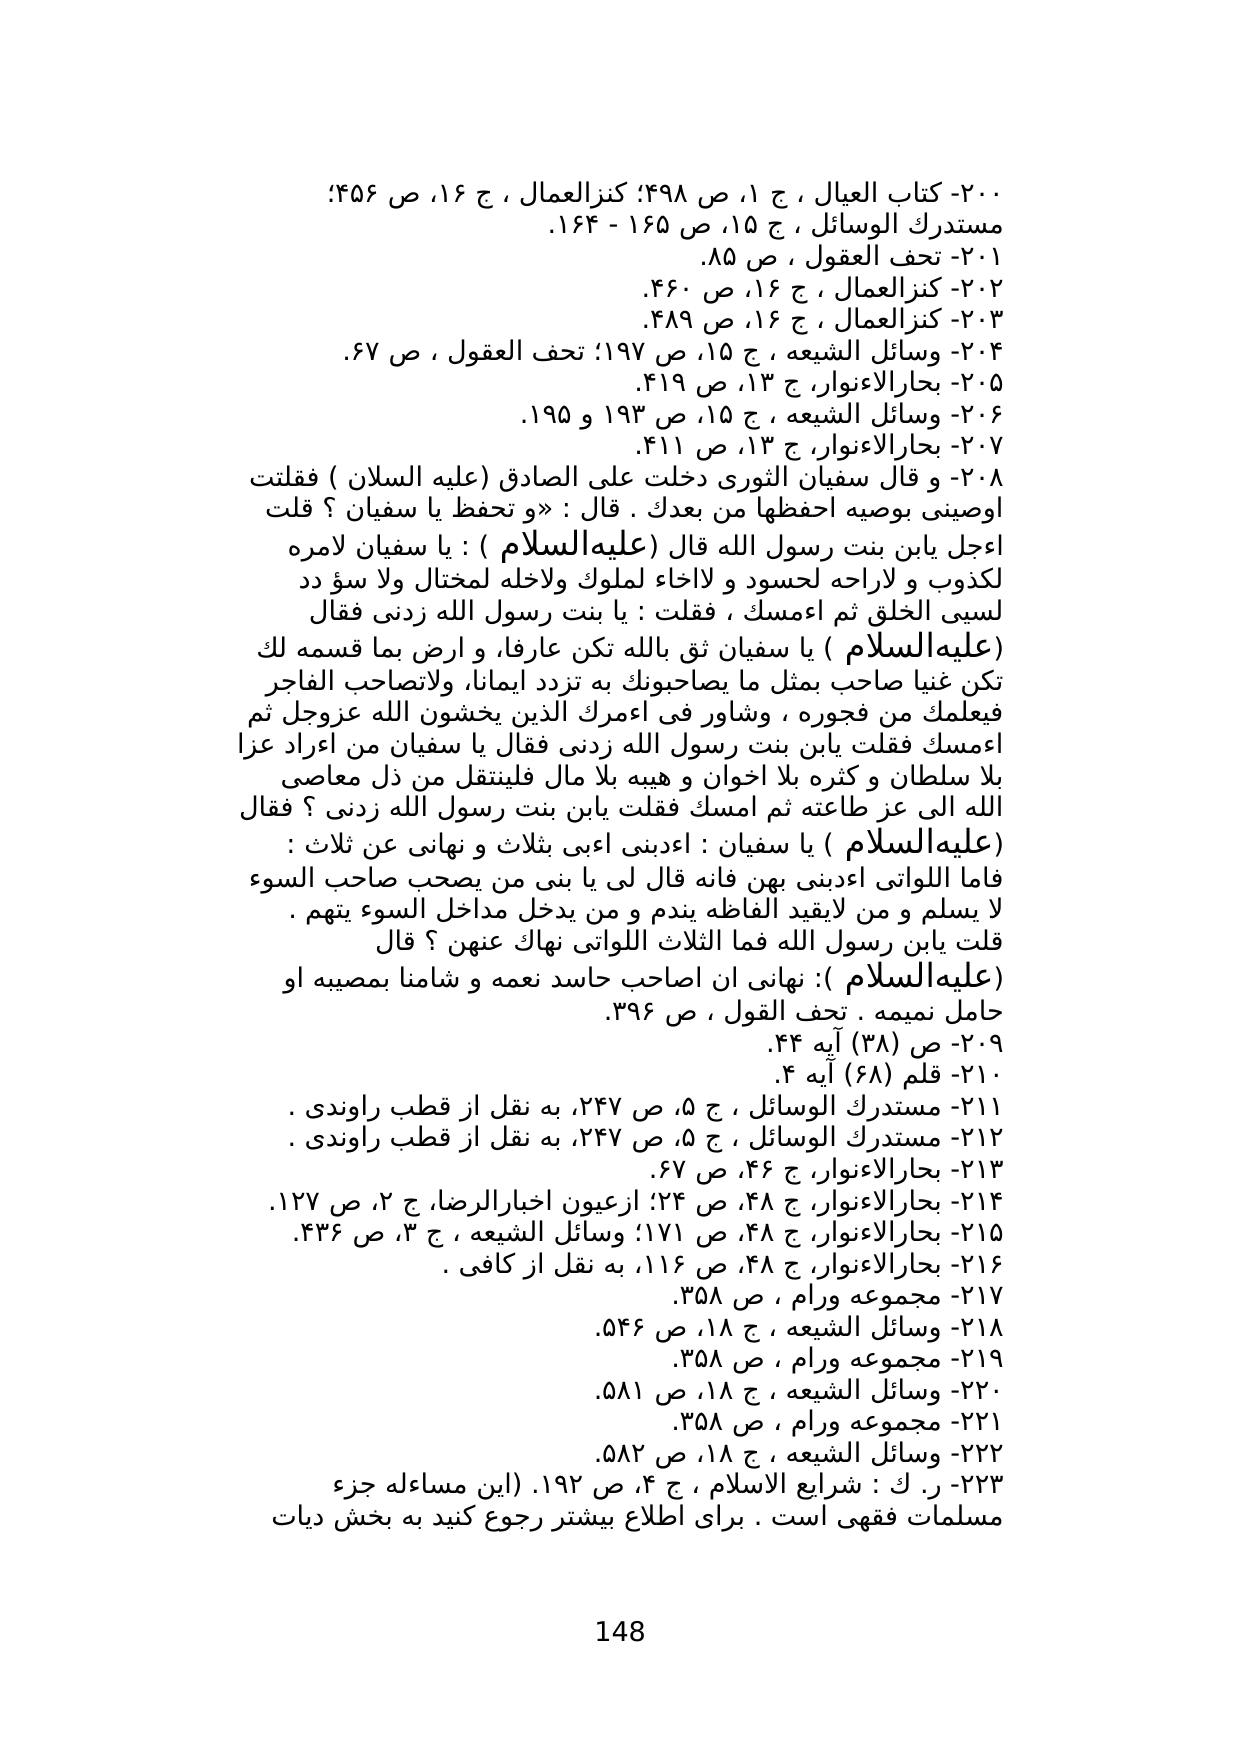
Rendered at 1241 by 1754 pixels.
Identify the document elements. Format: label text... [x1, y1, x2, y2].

text ۲۱۶- بحارالاءنوار، ج ۴۸، ص ۱۱۶، به نقل از كافى . [236, 1248, 1004, 1279]
text ۲۱۹- مجموعه ورام ، ص ۳۵۸. [236, 1343, 1004, 1374]
text ۲۰۰- كتاب العيال ، ج ۱، ص ۴۹۸؛ كنزالعمال ، ج ۱۶، ص ۴۵۶؛ مستدرك الوسائل ، ج ۱۵، ص ۱۶۵ - ۱۶۴. [236, 177, 1004, 240]
text ۲۰۲- كنزالعمال ، ج ۱۶، ص ۴۶۰. [236, 272, 1004, 303]
text ۲۲۱- مجموعه ورام ، ص ۳۵۸. [236, 1406, 1004, 1437]
text ۲۱۱- مستدرك الوسائل ، ج ۵، ص ۲۴۷، به نقل از قطب راوندى . [236, 1090, 1004, 1122]
text ۲۰۱- تحف العقول ، ص ۸۵. [236, 240, 1004, 272]
text ۲۱۴- بحارالاءنوار، ج ۴۸، ص ۲۴؛ ازعيون اخبارالرضا، ج ۲، ص ۱۲۷. [236, 1185, 1004, 1216]
text ۲۰۹- ص (۳۸) آيه ۴۴. [236, 1027, 1004, 1058]
text ۲۱۷- مجموعه ورام ، ص ۳۵۸. [236, 1279, 1004, 1311]
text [236, 1469, 1004, 1532]
text ۲۱۵- بحارالاءنوار، ج ۴۸، ص ۱۷۱؛ وسائل الشيعه ، ج ۳، ص ۴۳۶. [236, 1216, 1004, 1248]
text ۲۱۲- مستدرك الوسائل ، ج ۵، ص ۲۴۷، به نقل از قطب راوندى . [236, 1122, 1004, 1153]
text ۲۰۴- وسائل الشيعه ، ج ۱۵، ص ۱۹۷؛ تحف العقول ، ص ۶۷. [236, 335, 1004, 367]
text ۲۰۷- بحارالاءنوار، ج ۱۳، ص ۴۱۱. [236, 430, 1004, 461]
text ۲۲۲- وسائل الشيعه ، ج ۱۸، ص ۵۸۲. [236, 1437, 1004, 1469]
text ۲۰۸- و قال سفيان الثورى دخلت على الصادق (عليه السلان ) فقلتت اوصينى بوصيه احفظها من بعدك . قال : «و تحفظ يا سفيان ؟ قلت اءجل يابن بنت رسول الله قال (عليه‌السلام ) : يا سفيان لامره لكذوب و لاراحه لحسود و لااخاء لملوك ولاخله لمختال ولا سؤ دد لسيى الخلق ثم اءمسك ، فقلت : يا بنت رسول الله زدنى فقال (عليه‌السلام ) يا سفيان ثق بالله تكن عارفا، و ارض بما قسمه لك تكن غنيا صاحب بمثل ما يصاحبونك به تزدد ايمانا، ولاتصاحب الفاجر فيعلمك من فجوره ، وشاور فى اءمرك الذين يخشون الله عزوجل ثم اءمسك فقلت يابن بنت رسول الله زدنى فقال يا سفيان من اءراد عزا بلا سلطان و كثره بلا اخوان و هيبه بلا مال فلينتقل من ذل معاصى الله الى عز طاعته ثم امسك فقلت يابن بنت رسول الله زدنى ؟ فقال (عليه‌السلام ) يا سفيان : اءدبنى اءبى بثلاث و نهانى عن ثلاث : فاما اللواتى اءدبنى بهن فانه قال لى يا بنى من يصحب صاحب السوء لا يسلم و من لايقيد الفاظه يندم و من يدخل مداخل السوء يتهم . قلت يابن رسول الله فما الثلاث اللواتى نهاك عنهن ؟ قال (عليه‌السلام ): نهانى ان اصاحب حاسد نعمه و شامنا بمصيبه او حامل نميمه . تحف القول ، ص ۳۹۶. [236, 461, 1004, 1027]
text ۲۲۰- وسائل الشيعه ، ج ۱۸، ص ۵۸۱. [236, 1374, 1004, 1406]
text ۲۱۸- وسائل الشيعه ، ج ۱۸، ص ۵۴۶. [236, 1311, 1004, 1343]
text ۲۰۵- بحارالاءنوار، ج ۱۳، ص ۴۱۹. [236, 367, 1004, 398]
text ۲۱۰- قلم (۶۸) آيه ۴. [236, 1058, 1004, 1090]
text ۲۱۳- بحارالاءنوار، ج ۴۶، ص ۶۷. [236, 1153, 1004, 1185]
text ۲۰۶- وسائل الشيعه ، ج ۱۵، ص ۱۹۳ و ۱۹۵. [236, 398, 1004, 430]
text ۲۰۳- كنزالعمال ، ج ۱۶، ص ۴۸۹. [236, 303, 1004, 335]
